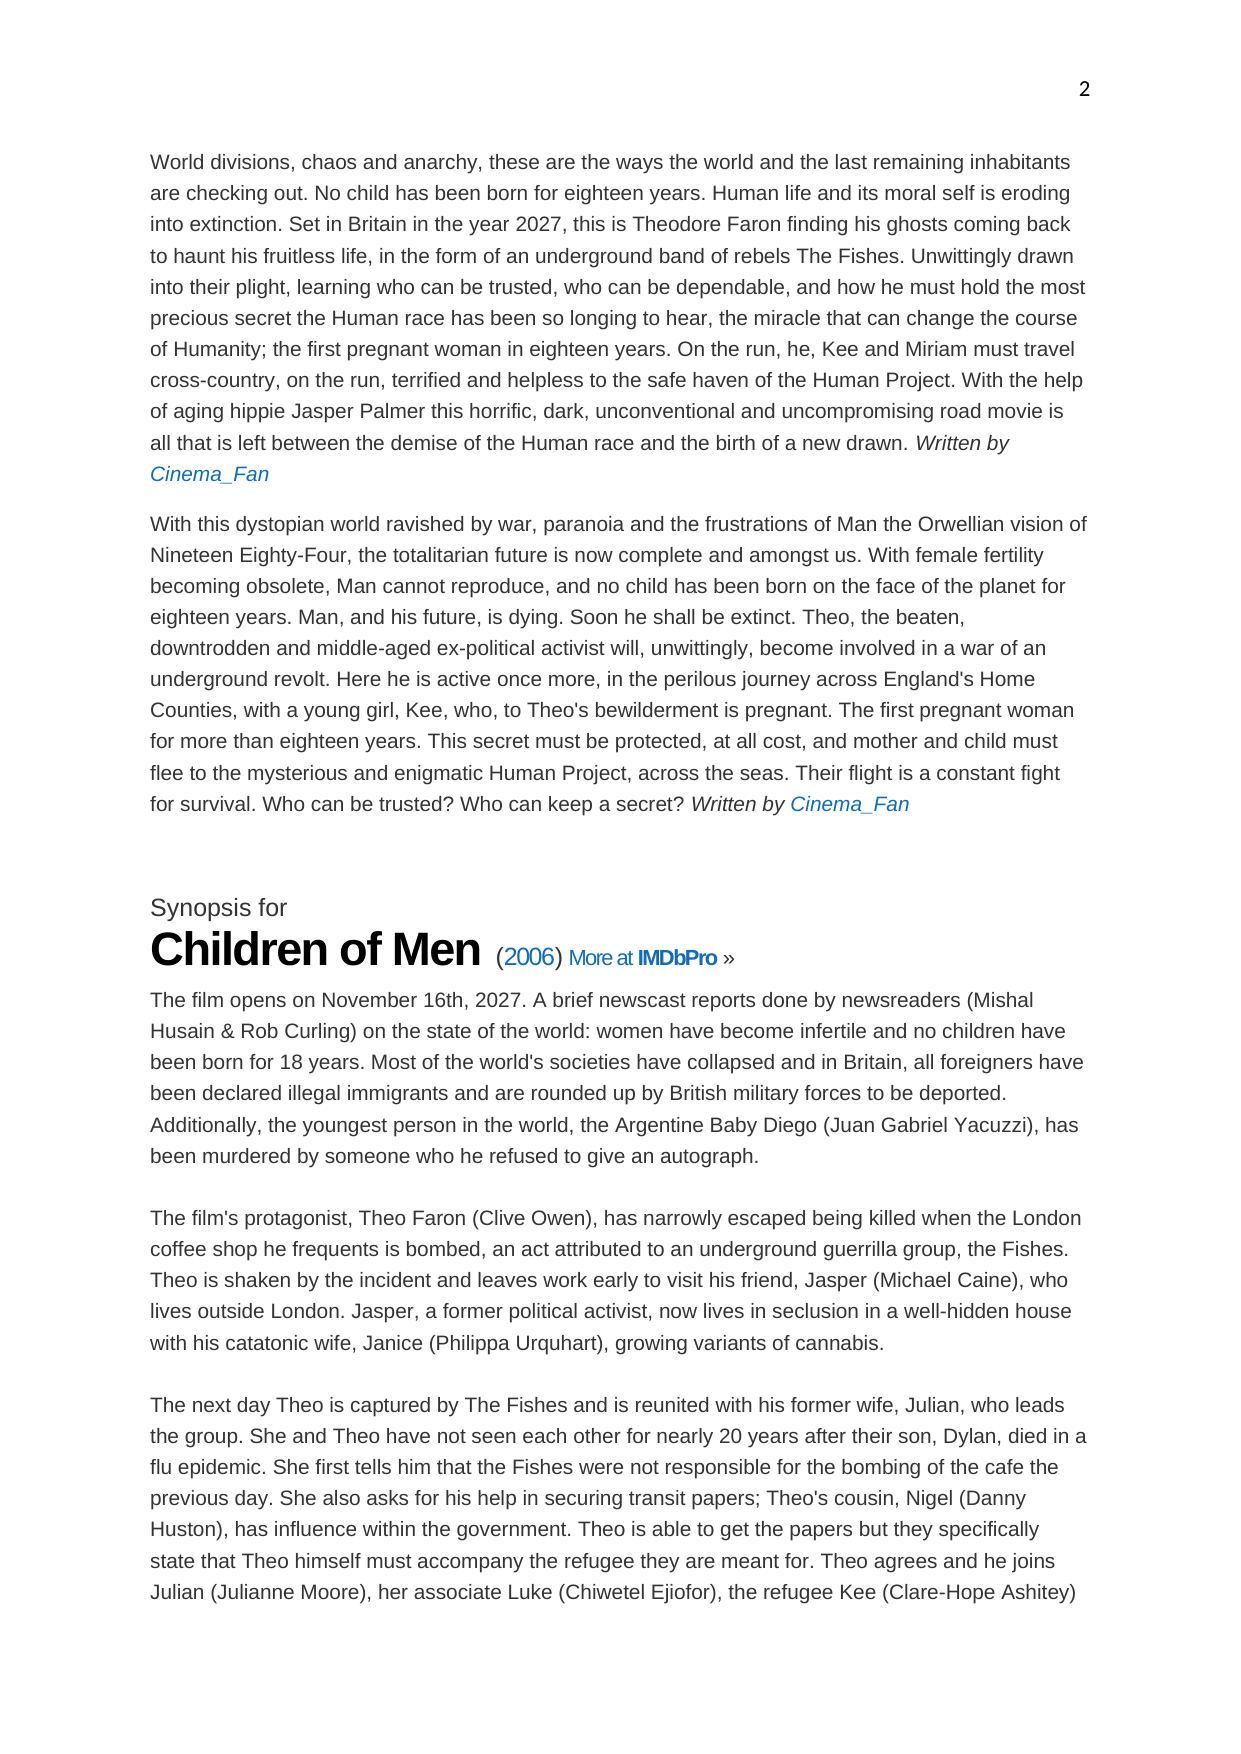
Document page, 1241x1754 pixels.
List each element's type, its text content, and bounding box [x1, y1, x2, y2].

text World divisions, chaos and anarchy, these are the ways the world and the last remaining inhabitants are checking out. No child has been born for eighteen years. Human life and its moral self is eroding into extinction. Set in Britain in the year 2027, this is Theodore Faron finding his ghosts coming back to haunt his fruitless life, in the form of an underground band of rebels The Fishes. Unwittingly drawn into their plight, learning who can be trusted, who can be dependable, and how he must hold the most precious secret the Human race has been so longing to hear, the miracle that can change the course of Humanity; the first pregnant woman in eighteen years. On the run, he, Kee and Miriam must travel cross-country, on the run, terrified and helpless to the safe haven of the Human Project. With the help of aging hippie Jasper Palmer this horrific, dark, unconventional and uncompromising road movie is all that is left between the demise of the Human race and the birth of a new drawn. Written by Cinema_Fan [150, 150, 1090, 485]
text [150, 988, 1090, 1603]
text With this dystopian world ravished by war, paranoia and the frustrations of Man the Orwellian vision of Nineteen Eighty-Four, the totalitarian future is now complete and amongst us. With female fertility becoming obsolete, Man cannot reproduce, and no child has been born on the face of the planet for eighteen years. Man, and his future, is dying. Soon he shall be extinct. Theo, the beaten, downtrodden and middle-aged ex-political activist will, unwittingly, become involved in a war of an underground revolt. Here he is active once more, in the perilous journey across England's Home Counties, with a young girl, Kee, who, to Theo's bewilderment is pregnant. The first pregnant woman for more than eighteen years. This secret must be protected, at all cost, and mother and child must flee to the mysterious and enigmatic Human Project, across the seas. Their flight is a constant fight for survival. Who can be trusted? Who can keep a secret? Written by Cinema_Fan [150, 511, 1090, 816]
text Synopsis for Children of Men (2006) More at IMDbPro » [150, 894, 1090, 975]
